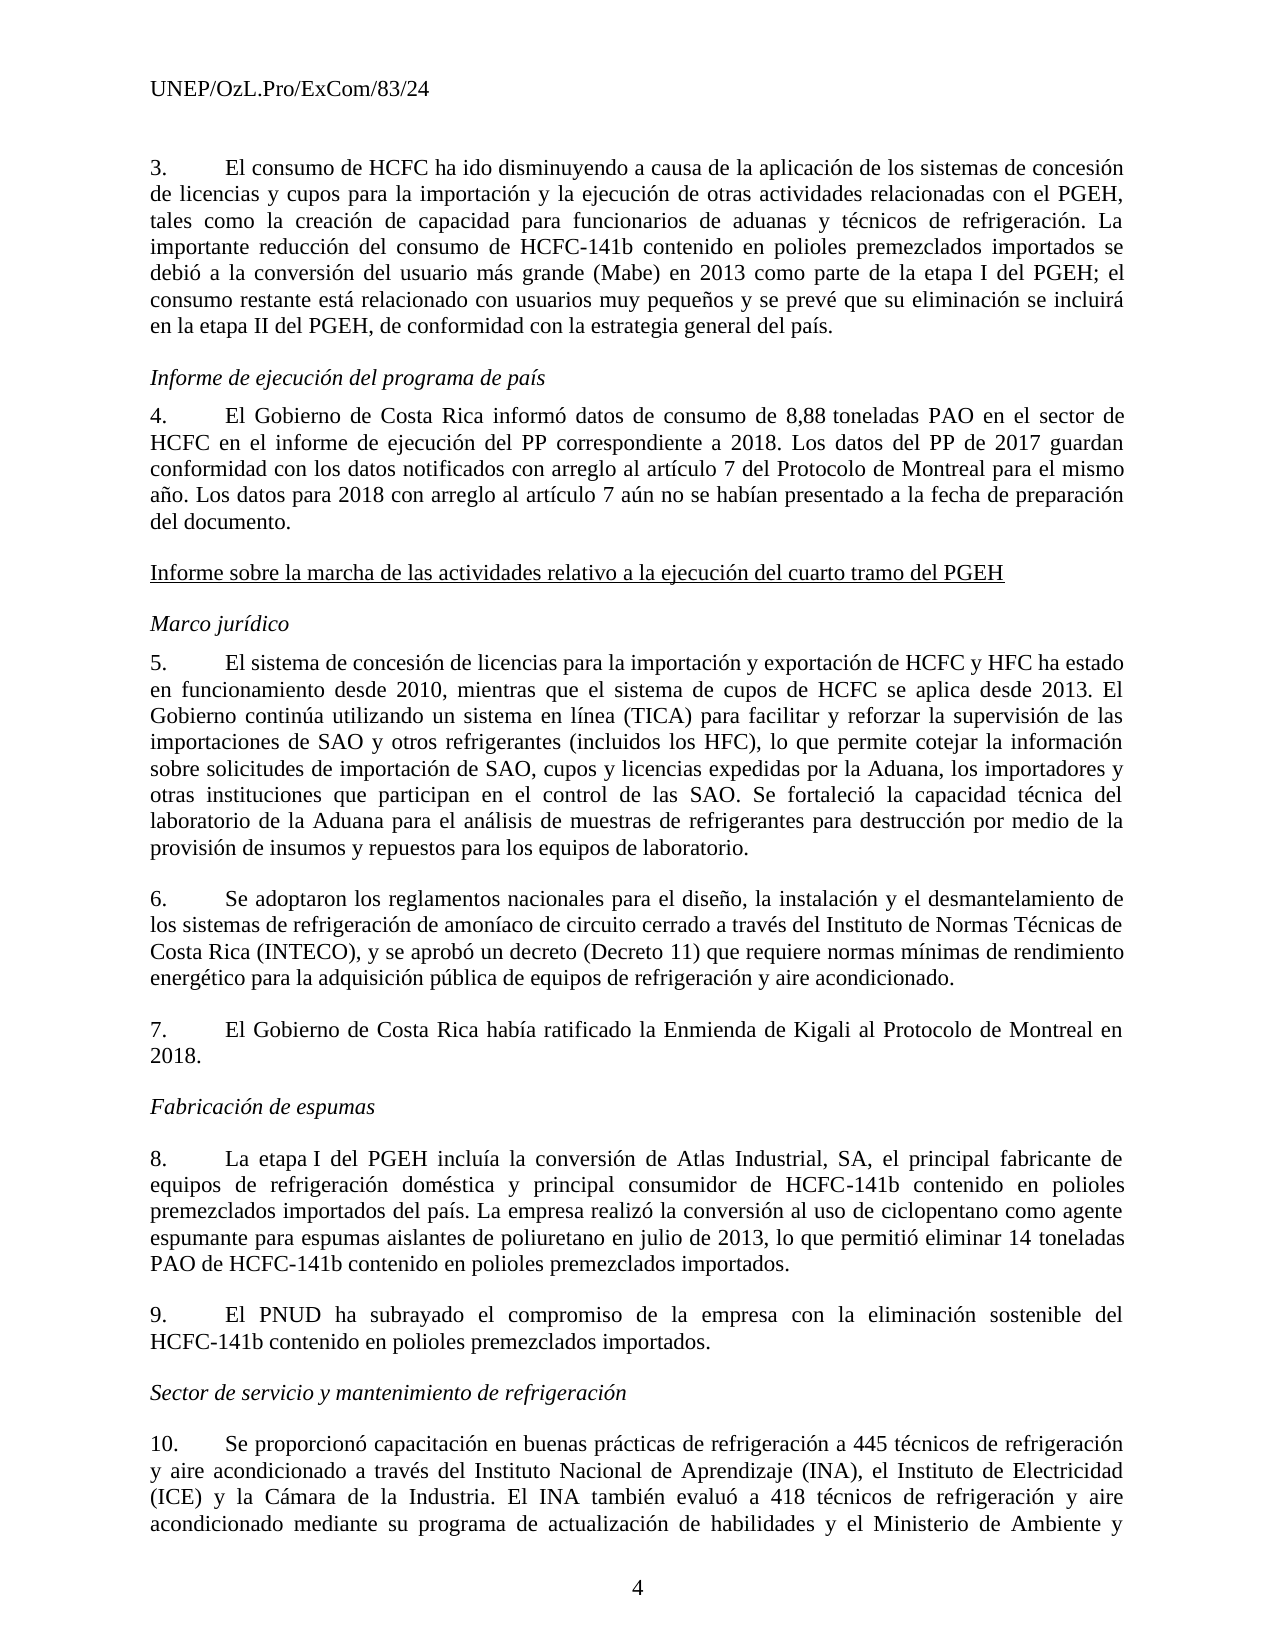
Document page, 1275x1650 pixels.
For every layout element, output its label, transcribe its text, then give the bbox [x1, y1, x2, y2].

subtitle Sector de servicio y mantenimiento de refrigeración [150, 1379, 1125, 1406]
text Marco jurídico [150, 611, 1125, 637]
subtitle El consumo de HCFC ha ido disminuyendo a causa de la aplicación de los sistemas de concesión de licencias y cupos para la importación y la ejecución de otras actividades relacionadas con el PGEH, tales como la creación de capacidad para funcionarios de aduanas y técnicos de refrigeración. La importante reducción del consumo de HCFC-141b contenido en polioles premezclados importados se debió a la conversión del usuario más grande (Mabe) en 2013 como parte de la etapa I del PGEH; el consumo restante está relacionado con usuarios muy pequeños y se prevé que su eliminación se incluirá en la etapa II del PGEH, de conformidad con la estrategia general del país. [150, 154, 1125, 338]
subtitle El Gobierno de Costa Rica había ratificado la Enmienda de Kigali al Protocolo de Montreal en 2018. [150, 1016, 1125, 1068]
subtitle El Gobierno de Costa Rica informó datos de consumo de 8,88 toneladas PAO en el sector de HCFC en el informe de ejecución del PP correspondiente a 2018. Los datos del PP de 2017 guardan conformidad con los datos notificados con arreglo al artículo 7 del Protocolo de Montreal para el mismo año. Los datos para 2018 con arreglo al artículo 7 aún no se habían presentado a la fecha de preparación del documento. [150, 402, 1125, 534]
text Informe sobre la marcha de las actividades relativo a la ejecución del cuarto tramo del PGEH [150, 559, 1125, 586]
subtitle El sistema de concesión de licencias para la importación y exportación de HCFC y HFC ha estado en funcionamiento desde 2010, mientras que el sistema de cupos de HCFC se aplica desde 2013. El Gobierno continúa utilizando un sistema en línea (TICA) para facilitar y reforzar la supervisión de las importaciones de SAO y otros refrigerantes (incluidos los HFC), lo que permite cotejar la información sobre solicitudes de importación de SAO, cupos y licencias expedidas por la Aduana, los importadores y otras instituciones que participan en el control de las SAO. Se fortaleció la capacidad técnica del laboratorio de la Aduana para el análisis de muestras de refrigerantes para destrucción por medio de la provisión de insumos y repuestos para los equipos de laboratorio. [150, 649, 1125, 860]
subtitle La etapa I del PGEH incluía la conversión de Atlas Industrial, SA, el principal fabricante de equipos de refrigeración doméstica y principal consumidor de HCFC-141b contenido en polioles premezclados importados del país. La empresa realizó la conversión al uso de ciclopentano como agente espumante para espumas aislantes de poliuretano en julio de 2013, lo que permitió eliminar 14 toneladas PAO de HCFC-141b contenido en polioles premezclados importados. [150, 1145, 1125, 1276]
subtitle Fabricación de espumas [150, 1093, 1125, 1120]
subtitle Se adoptaron los reglamentos nacionales para el diseño, la instalación y el desmantelamiento de los sistemas de refrigeración de amoníaco de circuito cerrado a través del Instituto de Normas Técnicas de Costa Rica (INTECO), y se aprobó un decreto (Decreto 11) que requiere normas mínimas de rendimiento energético para la adquisición pública de equipos de refrigeración y aire acondicionado. [150, 885, 1125, 991]
text Informe de ejecución del programa de país [150, 363, 1125, 390]
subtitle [150, 1431, 1125, 1536]
subtitle El PNUD ha subrayado el compromiso de la empresa con la eliminación sostenible del HCFC-141b contenido en polioles premezclados importados. [150, 1301, 1125, 1354]
